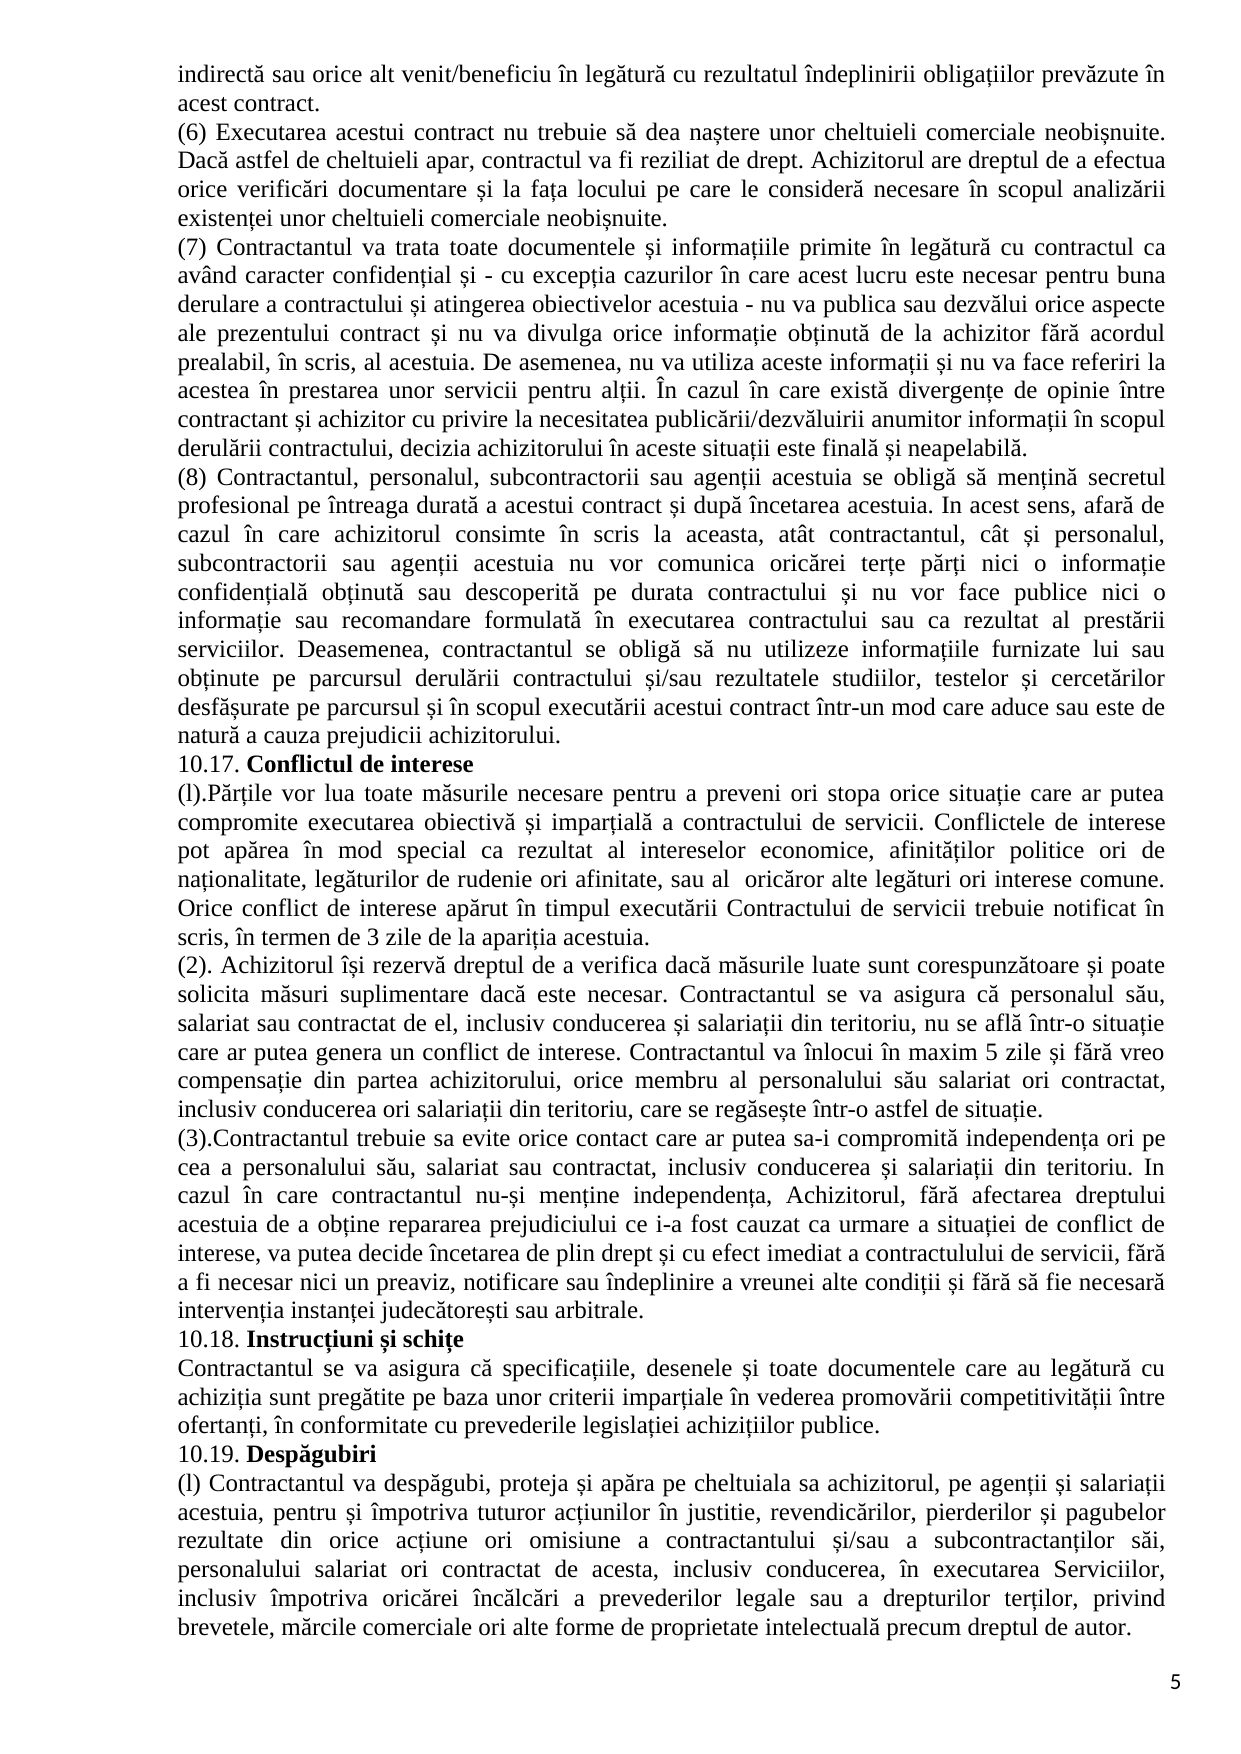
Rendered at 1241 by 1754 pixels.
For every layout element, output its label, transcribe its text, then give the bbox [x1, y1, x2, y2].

text 10.19. Despăgubiri [177, 1439, 1167, 1468]
text 10.18. Instrucțiuni și schițe [177, 1324, 1167, 1353]
text (6) Executarea acestui contract nu trebuie să dea naștere unor cheltuieli comerciale neobișnuite. Dacă astfel de cheltuieli apar, contractul va fi reziliat de drept. Achizitorul are dreptul de a efectua orice verificări documentare și la fața locului pe care le consideră necesare în scopul analizării existenței unor cheltuieli comerciale neobișnuite. [177, 117, 1167, 232]
text (l) Contractantul va despăgubi, proteja și apăra pe cheltuiala sa achizitorul, pe agenții și salariații acestuia, pentru și împotriva tuturor acțiunilor în justitie, revendicărilor, pierderilor și pagubelor rezultate din orice acțiune ori omisiune a contractantului și/sau a subcontractanților săi, personalului salariat ori contractat de acesta, inclusiv conducerea, în executarea Serviciilor, inclusiv împotriva oricărei încălcări a prevederilor legale sau a drepturilor terților, privind brevetele, mărcile comerciale ori alte forme de proprietate intelectuală precum dreptul de autor. [177, 1468, 1167, 1640]
text (l).Părțile vor lua toate măsurile necesare pentru a preveni ori stopa orice situație care ar putea compromite executarea obiectivă și imparțială a contractului de servicii. Conflictele de interese pot apărea în mod special ca rezultat al intereselor economice, afinităților politice ori de naționalitate, legăturilor de rudenie ori afinitate, sau al oricăror alte legături ori interese comune. Orice conflict de interese apărut în timpul executării Contractului de servicii trebuie notificat în scris, în termen de 3 zile de la apariția acestuia. [177, 778, 1167, 950]
text (2). Achizitorul își rezervă dreptul de a verifica dacă măsurile luate sunt corespunzătoare și poate solicita măsuri suplimentare dacă este necesar. Contractantul se va asigura că personalul său, salariat sau contractat de el, inclusiv conducerea și salariații din teritoriu, nu se află într-o situație care ar putea genera un conflict de interese. Contractantul va înlocui în maxim 5 zile și fără vreo compensație din partea achizitorului, orice membru al personalului său salariat ori contractat, inclusiv conducerea ori salariații din teritoriu, care se regăsește într-o astfel de situație. [177, 950, 1167, 1123]
text Contractantul se va asigura că specificațiile, desenele și toate documentele care au legătură cu achiziția sunt pregătite pe baza unor criterii imparțiale în vederea promovării competitivității între ofertanți, în conformitate cu prevederile legislației achizițiilor publice. [177, 1353, 1167, 1439]
text (8) Contractantul, personalul, subcontractorii sau agenții acestuia se obligă să mențină secretul profesional pe întreaga durată a acestui contract și după încetarea acestuia. In acest sens, afară de cazul în care achizitorul consimte în scris la aceasta, atât contractantul, cât și personalul, subcontractorii sau agenții acestuia nu vor comunica oricărei terțe părți nici o informație confidențială obținută sau descoperită pe durata contractului și nu vor face publice nici o informație sau recomandare formulată în executarea contractului sau ca rezultat al prestării serviciilor. Deasemenea, contractantul se obligă să nu utilizeze informațiile furnizate lui sau obținute pe parcursul derulării contractului și/sau rezultatele studiilor, testelor și cercetărilor desfășurate pe parcursul și în scopul executării acestui contract într-un mod care aduce sau este de natură a cauza prejudicii achizitorului. [177, 462, 1167, 749]
text (7) Contractantul va trata toate documentele și informațiile primite în legătură cu contractul ca având caracter confidențial și - cu excepția cazurilor în care acest lucru este necesar pentru buna derulare a contractului și atingerea obiectivelor acestuia - nu va publica sau dezvălui orice aspecte ale prezentului contract și nu va divulga orice informație obținută de la achizitor fără acordul prealabil, în scris, al acestuia. De asemenea, nu va utiliza aceste informații și nu va face referiri la acestea în prestarea unor servicii pentru alții. În cazul în care există divergențe de opinie între contractant și achizitor cu privire la necesitatea publicării/dezvăluirii anumitor informații în scopul derulării contractului, decizia achizitorului în aceste situații este finală și neapelabilă. [177, 232, 1167, 462]
text 10.17. Conflictul de interese [177, 749, 1167, 778]
text (3).Contractantul trebuie sa evite orice contact care ar putea sa-i compromită independența ori pe cea a personalului său, salariat sau contractat, inclusiv conducerea și salariații din teritoriu. In cazul în care contractantul nu-și menține independența, Achizitorul, fără afectarea dreptului acestuia de a obține repararea prejudiciului ce i-a fost cauzat ca urmare a situației de conflict de interese, va putea decide încetarea de plin drept și cu efect imediat a contractulului de servicii, fără a fi necesar nici un preaviz, notificare sau îndeplinire a vreunei alte condiții și fără să fie necesară intervenția instanței judecătorești sau arbitrale. [177, 1123, 1167, 1324]
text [177, 59, 1167, 117]
